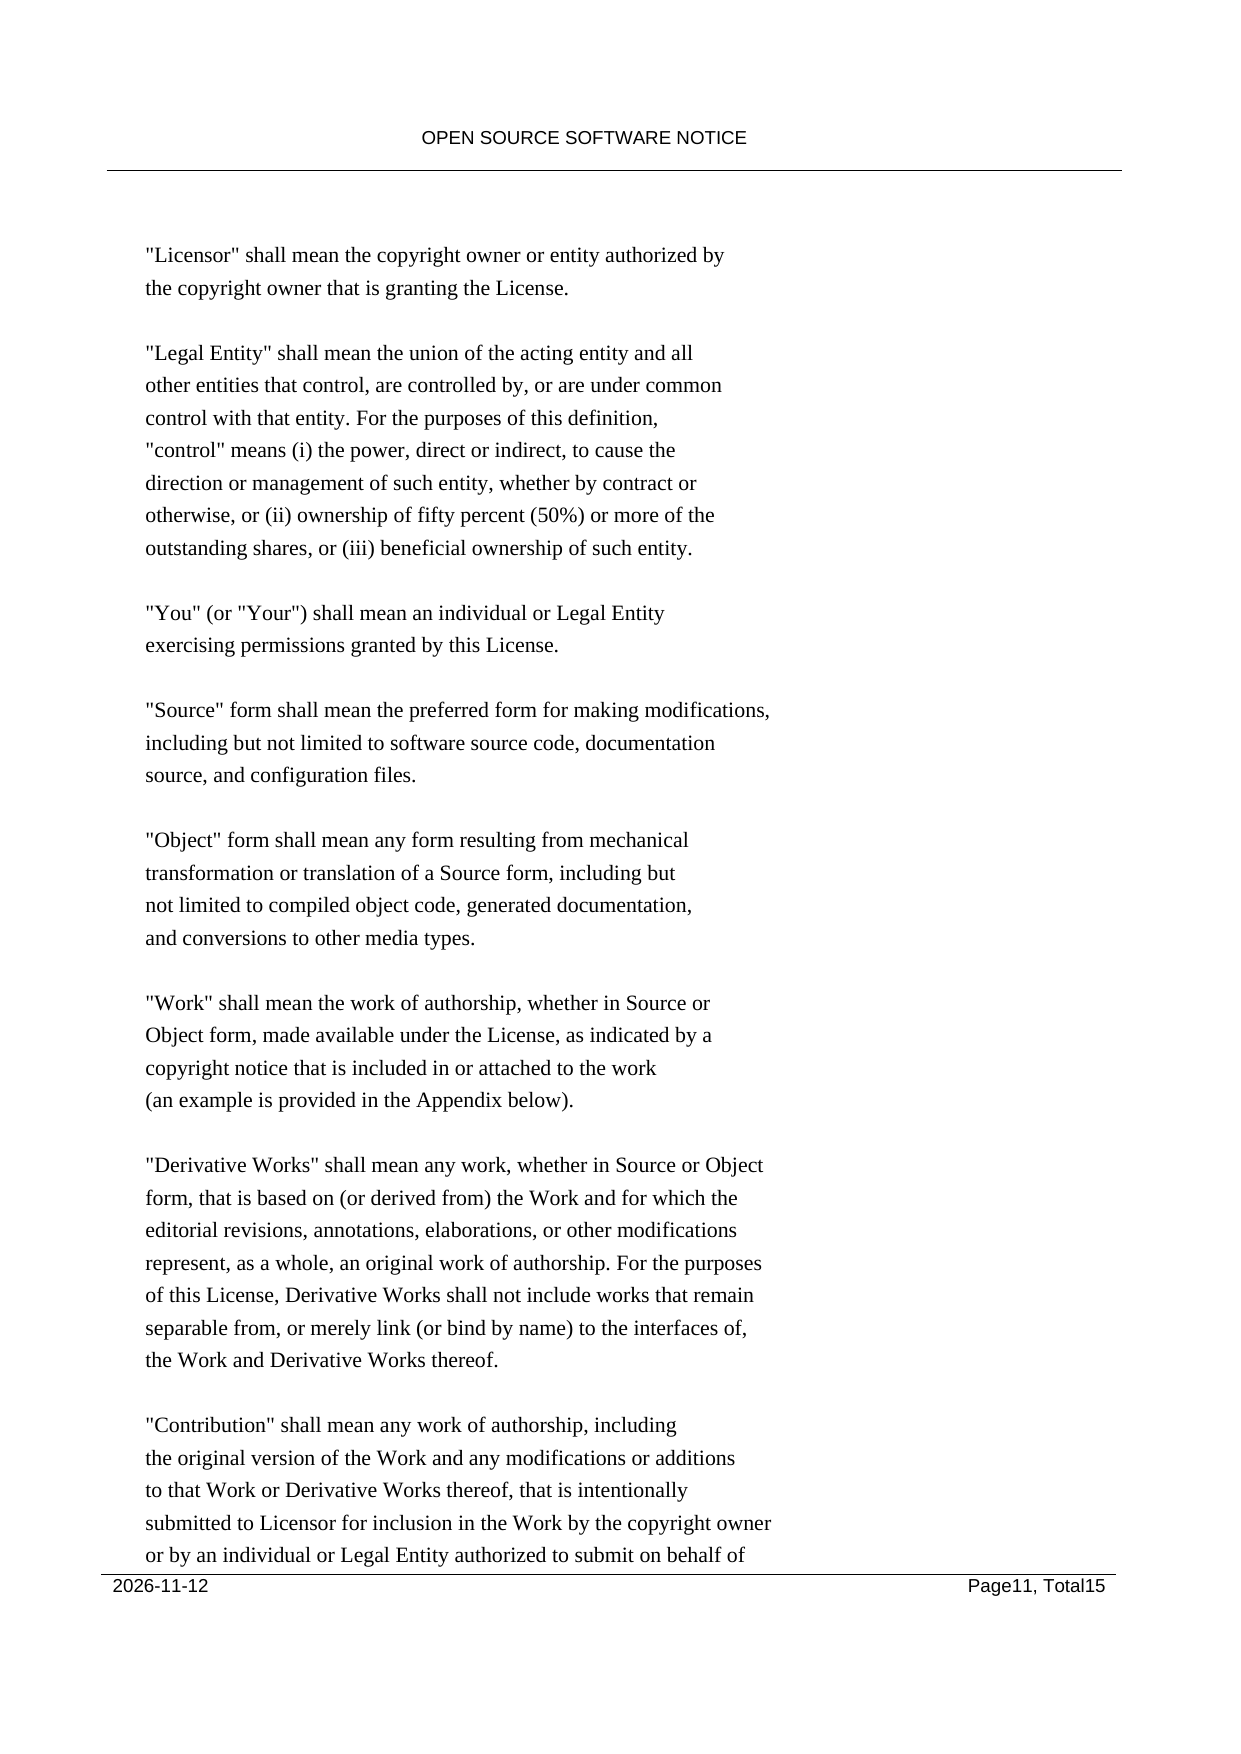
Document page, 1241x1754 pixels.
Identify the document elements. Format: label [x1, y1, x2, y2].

text [112, 206, 1128, 1571]
